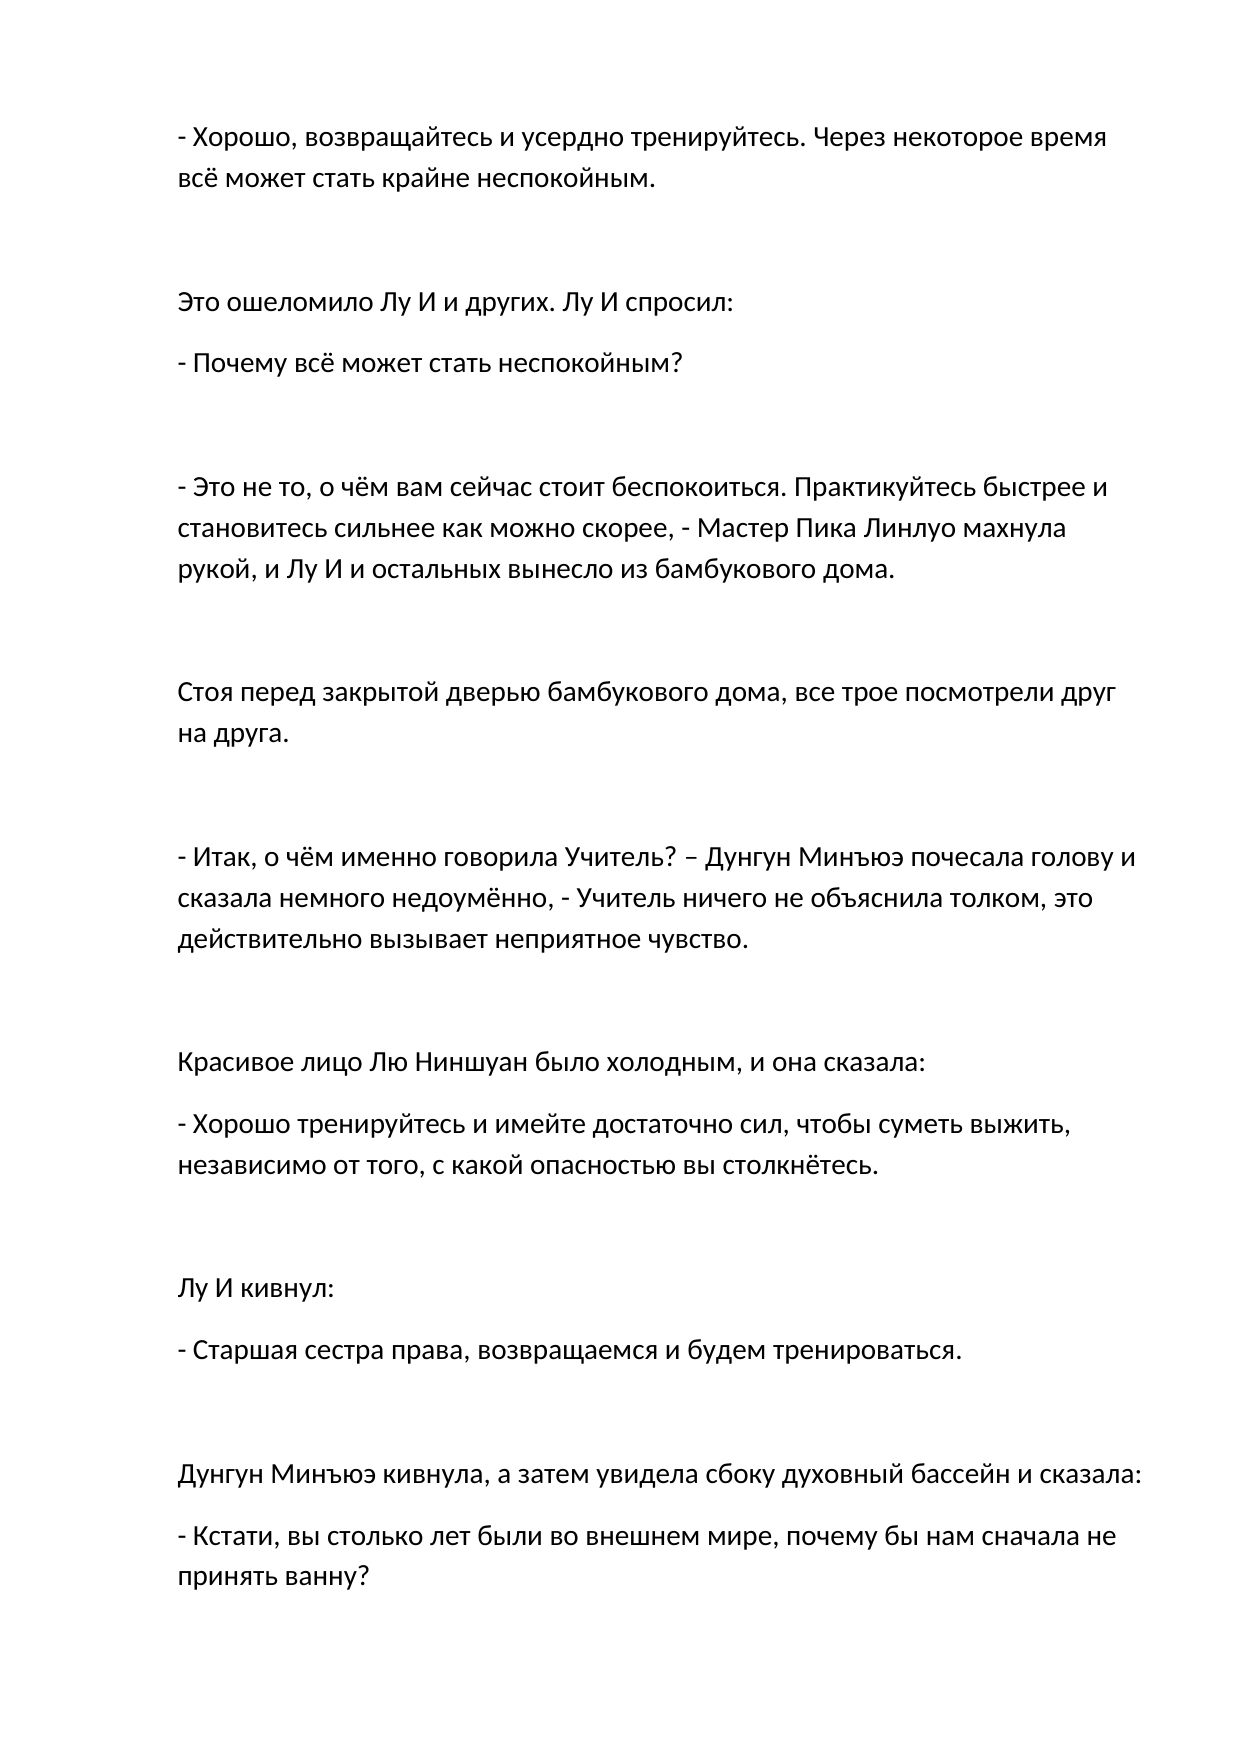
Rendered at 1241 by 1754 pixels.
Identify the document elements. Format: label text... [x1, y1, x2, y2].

text - Хорошо, возвращайтесь и усердно тренируйтесь. Через некоторое время всё может стать крайне неспокойным. [177, 118, 1152, 195]
text - Это не то, о чём вам сейчас стоит беспокоиться. Практикуйтесь быстрее и становитесь сильнее как можно скорее, - Мастер Пика Линлуо махнула рукой, и Лу И и остальных вынесло из бамбукового дома. [177, 468, 1152, 585]
text Красивое лицо Лю Ниншуан было холодным, и она сказала: [177, 1043, 1152, 1079]
text - Старшая сестра права, возвращаемся и будем тренироваться. [177, 1331, 1152, 1367]
text Это ошеломило Лу И и других. Лу И спросил: [177, 283, 1152, 318]
text - Почему всё может стать неспокойным? [177, 344, 1152, 380]
text Стоя перед закрытой дверью бамбукового дома, все трое посмотрели друг на друга. [177, 673, 1152, 750]
text - Хорошо тренируйтесь и имейте достаточно сил, чтобы суметь выжить, независимо от того, с какой опасностью вы столкнётесь. [177, 1105, 1152, 1182]
text - Кстати, вы столько лет были во внешнем мире, почему бы нам сначала не принять ванну? [177, 1517, 1152, 1593]
text - Итак, о чём именно говорила Учитель? – Дунгун Минъюэ почесала голову и сказала немного недоумённо, - Учитель ничего не объяснила толком, это действительно вызывает неприятное чувство. [177, 838, 1152, 955]
text Дунгун Минъюэ кивнула, а затем увидела сбоку духовный бассейн и сказала: [177, 1455, 1152, 1490]
text Лу И кивнул: [177, 1269, 1152, 1305]
